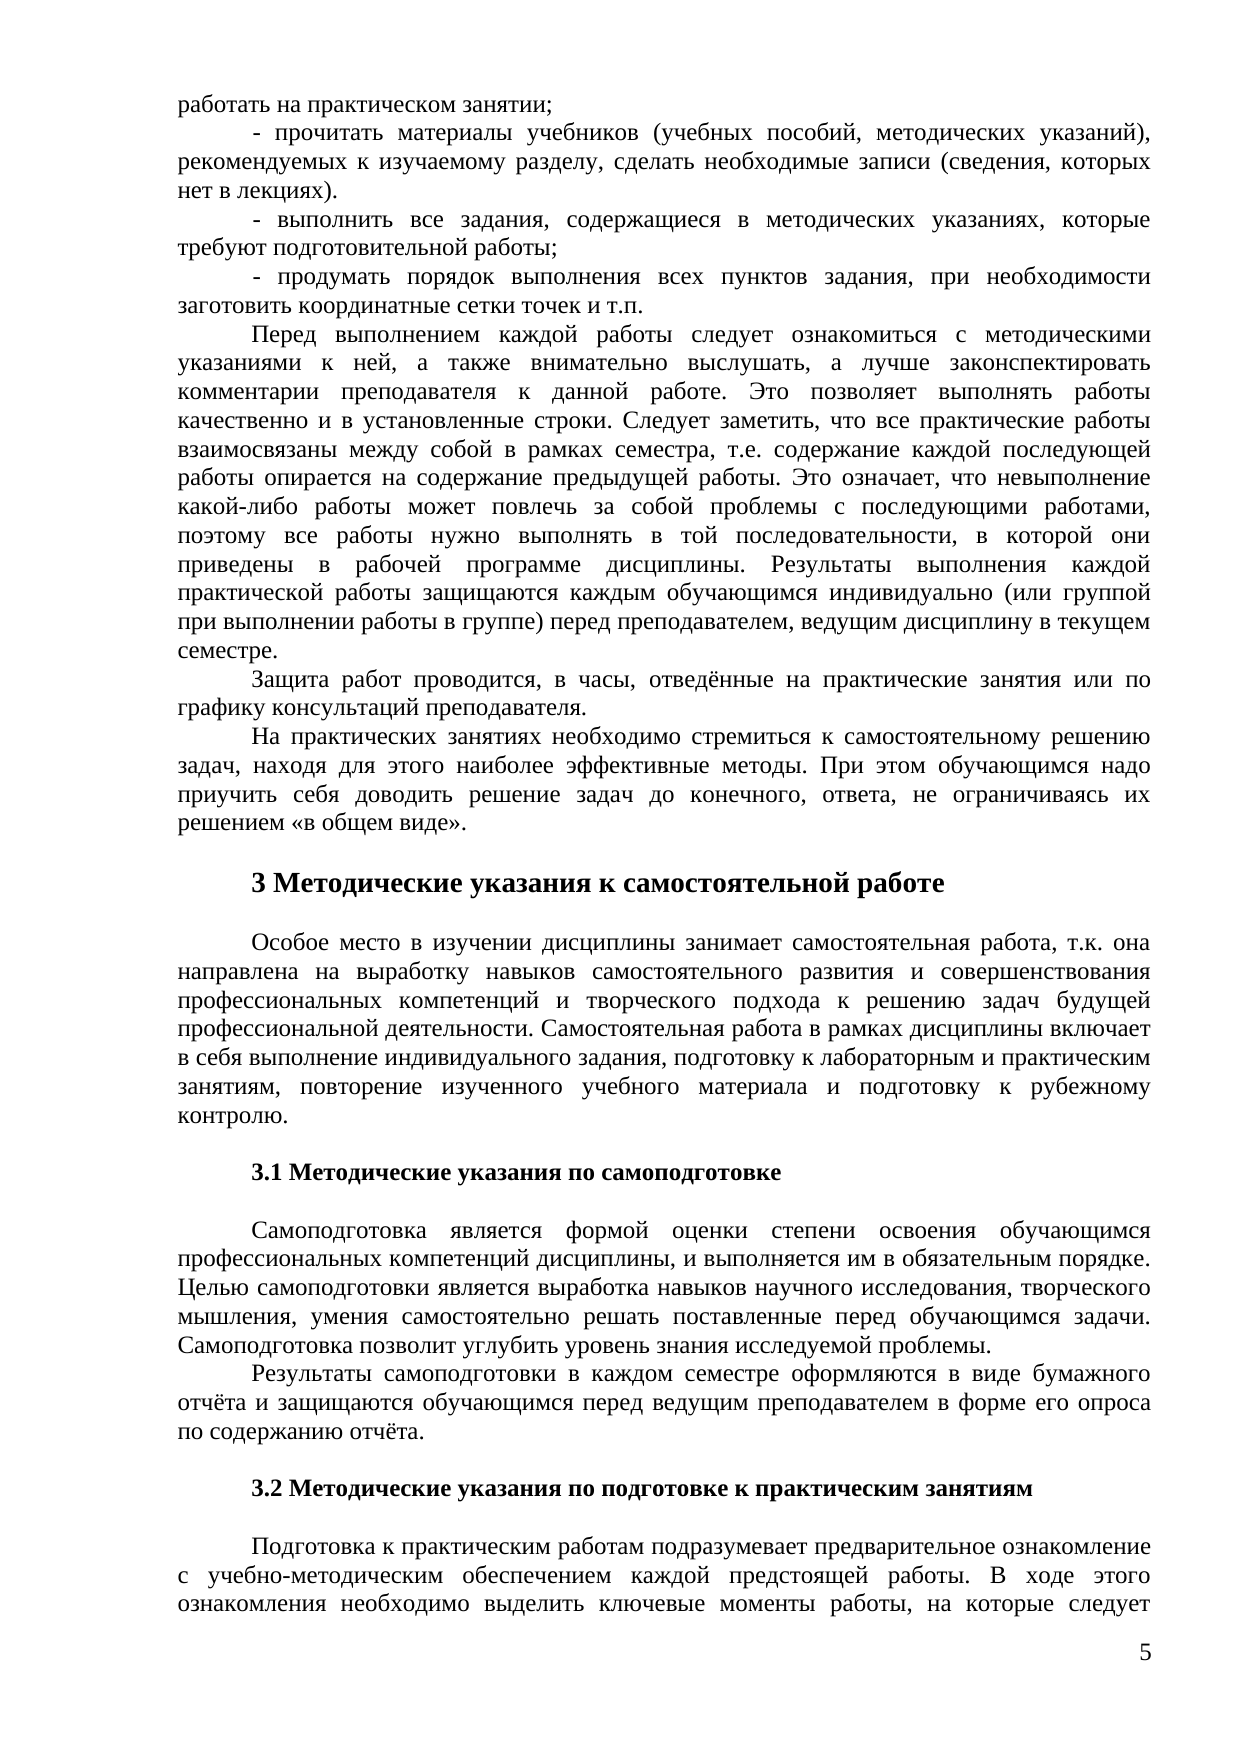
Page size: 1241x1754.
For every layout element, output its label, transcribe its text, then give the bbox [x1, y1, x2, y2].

text На практических занятиях необходимо стремиться к самостоятельному решению задач, находя для этого наиболее эффективные методы. При этом обучающимся надо приучить себя доводить решение задач до конечного, ответа, не ограничиваясь их решением «в общем виде». [177, 721, 1152, 836]
text Результаты самоподготовки в каждом семестре оформляются в виде бумажного отчёта и защищаются обучающимся перед ведущим преподавателем в форме его опроса по содержанию отчёта. [177, 1358, 1152, 1445]
text - выполнить все задания, содержащиеся в методических указаниях, которые требуют подготовительной работы; [177, 204, 1152, 261]
subtitle 3 Методические указания к самостоятельной работе [177, 865, 1152, 898]
text Защита работ проводится, в часы, отведённые на практические занятия или по графику консультаций преподавателя. [177, 664, 1152, 721]
text Особое место в изучении дисциплины занимает самостоятельная работа, т.к. она направлена на выработку навыков самостоятельного развития и совершенствования профессиональных компетенций и творческого подхода к решению задач будущей профессиональной деятельности. Самостоятельная работа в рамках дисциплины включает в себя выполнение индивидуального задания, подготовку к лабораторным и практическим занятиям, повторение изученного учебного материала и подготовку к рубежному контролю. [177, 927, 1152, 1128]
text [177, 89, 1152, 117]
subtitle 3.1 Методические указания по самоподготовке [177, 1157, 1152, 1186]
subtitle 3.2 Методические указания по подготовке к практическим занятиям [177, 1473, 1152, 1502]
text Самоподготовка является формой оценки степени освоения обучающимся профессиональных компетенций дисциплины, и выполняется им в обязательным порядке. Целью самоподготовки является выработка навыков научного исследования, творческого мышления, умения самостоятельно решать поставленные перед обучающимся задачи. Самоподготовка позволит углубить уровень знания исследуемой проблемы. [177, 1215, 1152, 1358]
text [177, 1531, 1152, 1617]
text Перед выполнением каждой работы следует ознакомиться с методическими указаниями к ней, а также внимательно выслушать, а лучше законспектировать комментарии преподавателя к данной работе. Это позволяет выполнять работы качественно и в установленные строки. Следует заметить, что все практические работы взаимосвязаны между собой в рамках семестра, т.е. содержание каждой последующей работы опирается на содержание предыдущей работы. Это означает, что невыполнение какой-либо работы может повлечь за собой проблемы с последующими работами, поэтому все работы нужно выполнять в той последовательности, в которой они приведены в рабочей программе дисциплины. Результаты выполнения каждой практической работы защищаются каждым обучающимся индивидуально (или группой при выполнении работы в группе) перед преподавателем, ведущим дисциплину в текущем семестре. [177, 319, 1152, 664]
text - прочитать материалы учебников (учебных пособий, методических указаний), рекомендуемых к изучаемому разделу, сделать необходимые записи (сведения, которых нет в лекциях). [177, 117, 1152, 204]
text - продумать порядок выполнения всех пунктов задания, при необходимости заготовить координатные сетки точек и т.п. [177, 261, 1152, 319]
